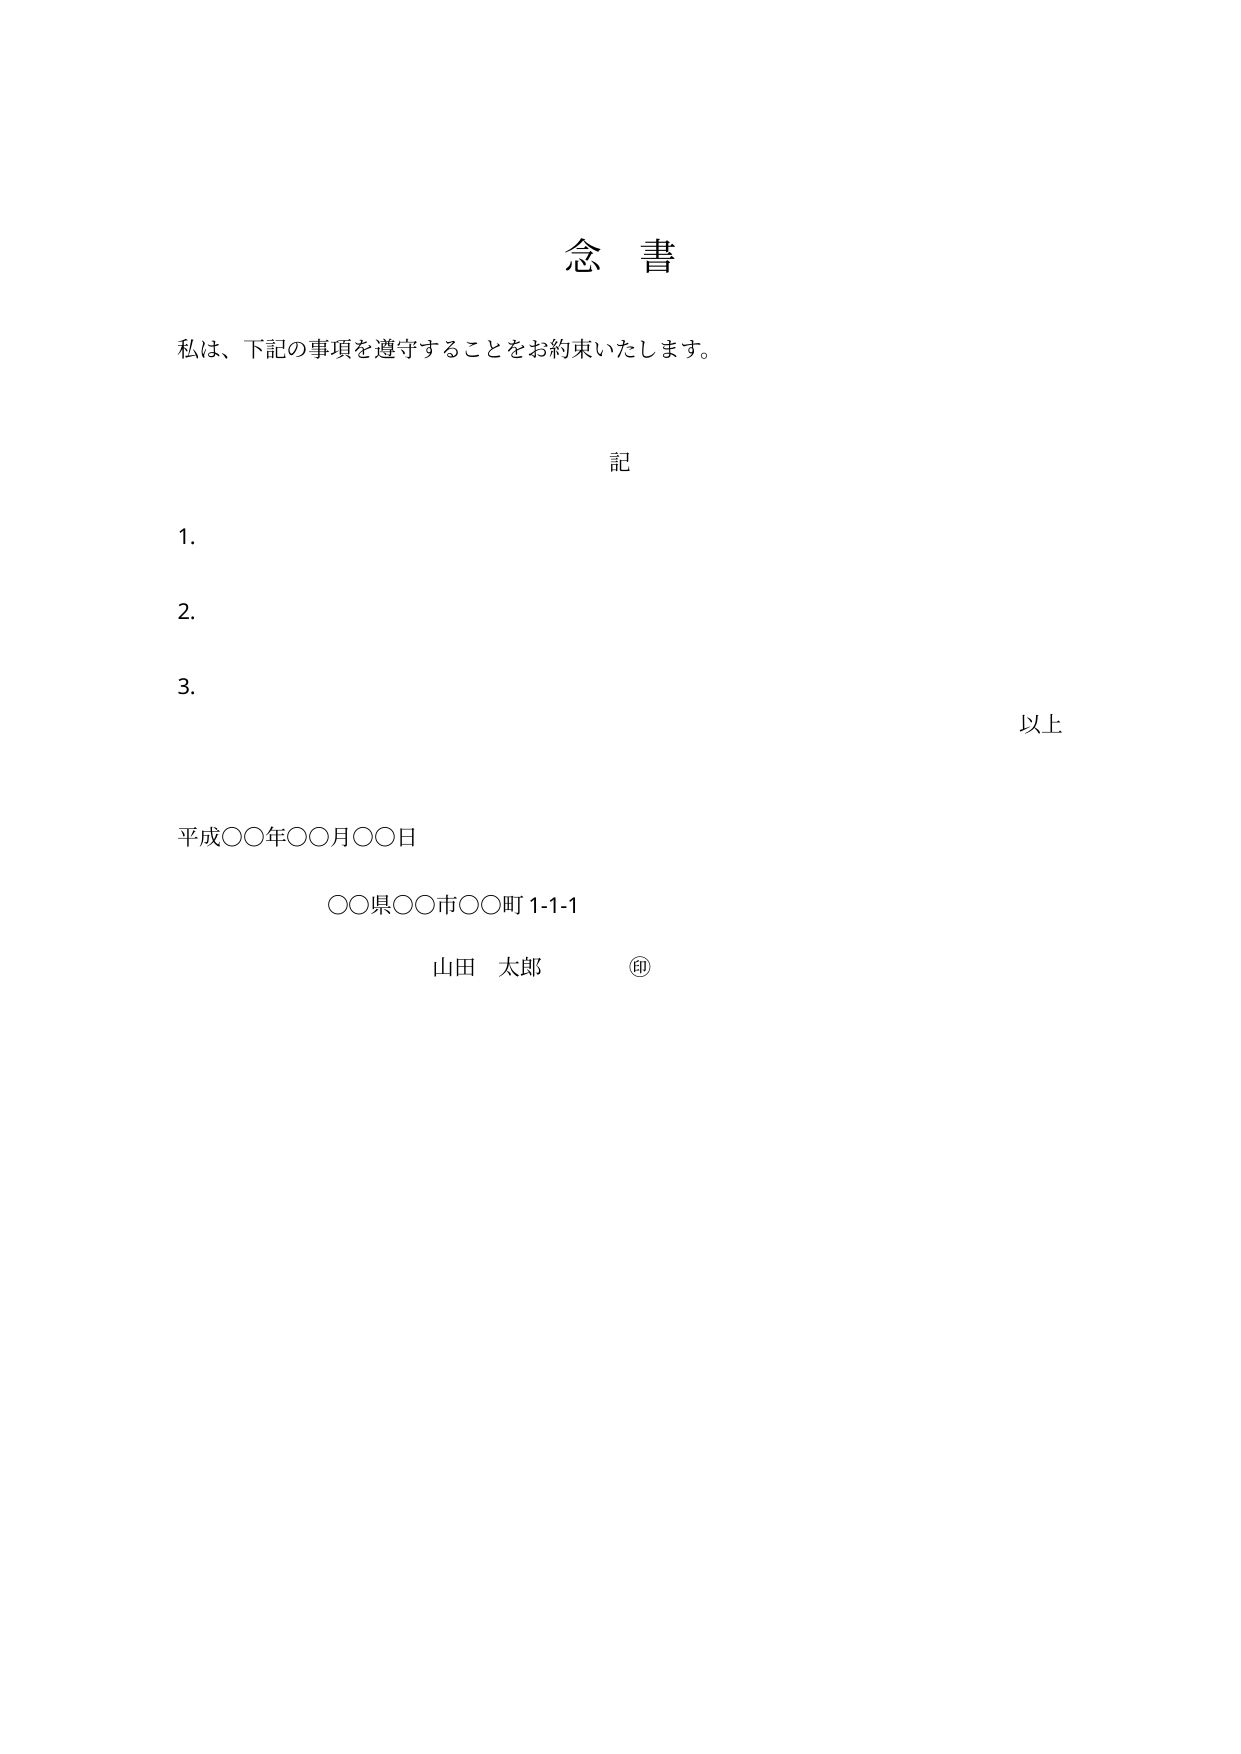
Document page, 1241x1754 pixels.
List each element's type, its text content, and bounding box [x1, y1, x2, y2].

subtitle 記 [177, 442, 1063, 479]
text 念 書 [177, 217, 1063, 292]
text 3. [177, 667, 1063, 704]
text 平成〇〇年〇〇月〇〇日 [177, 817, 1063, 854]
text 1. [177, 517, 1063, 554]
text 以上 [177, 704, 1063, 742]
text 私は、下記の事項を遵守することをお約束いたします。 [177, 329, 1063, 367]
text 2. [177, 592, 1063, 629]
